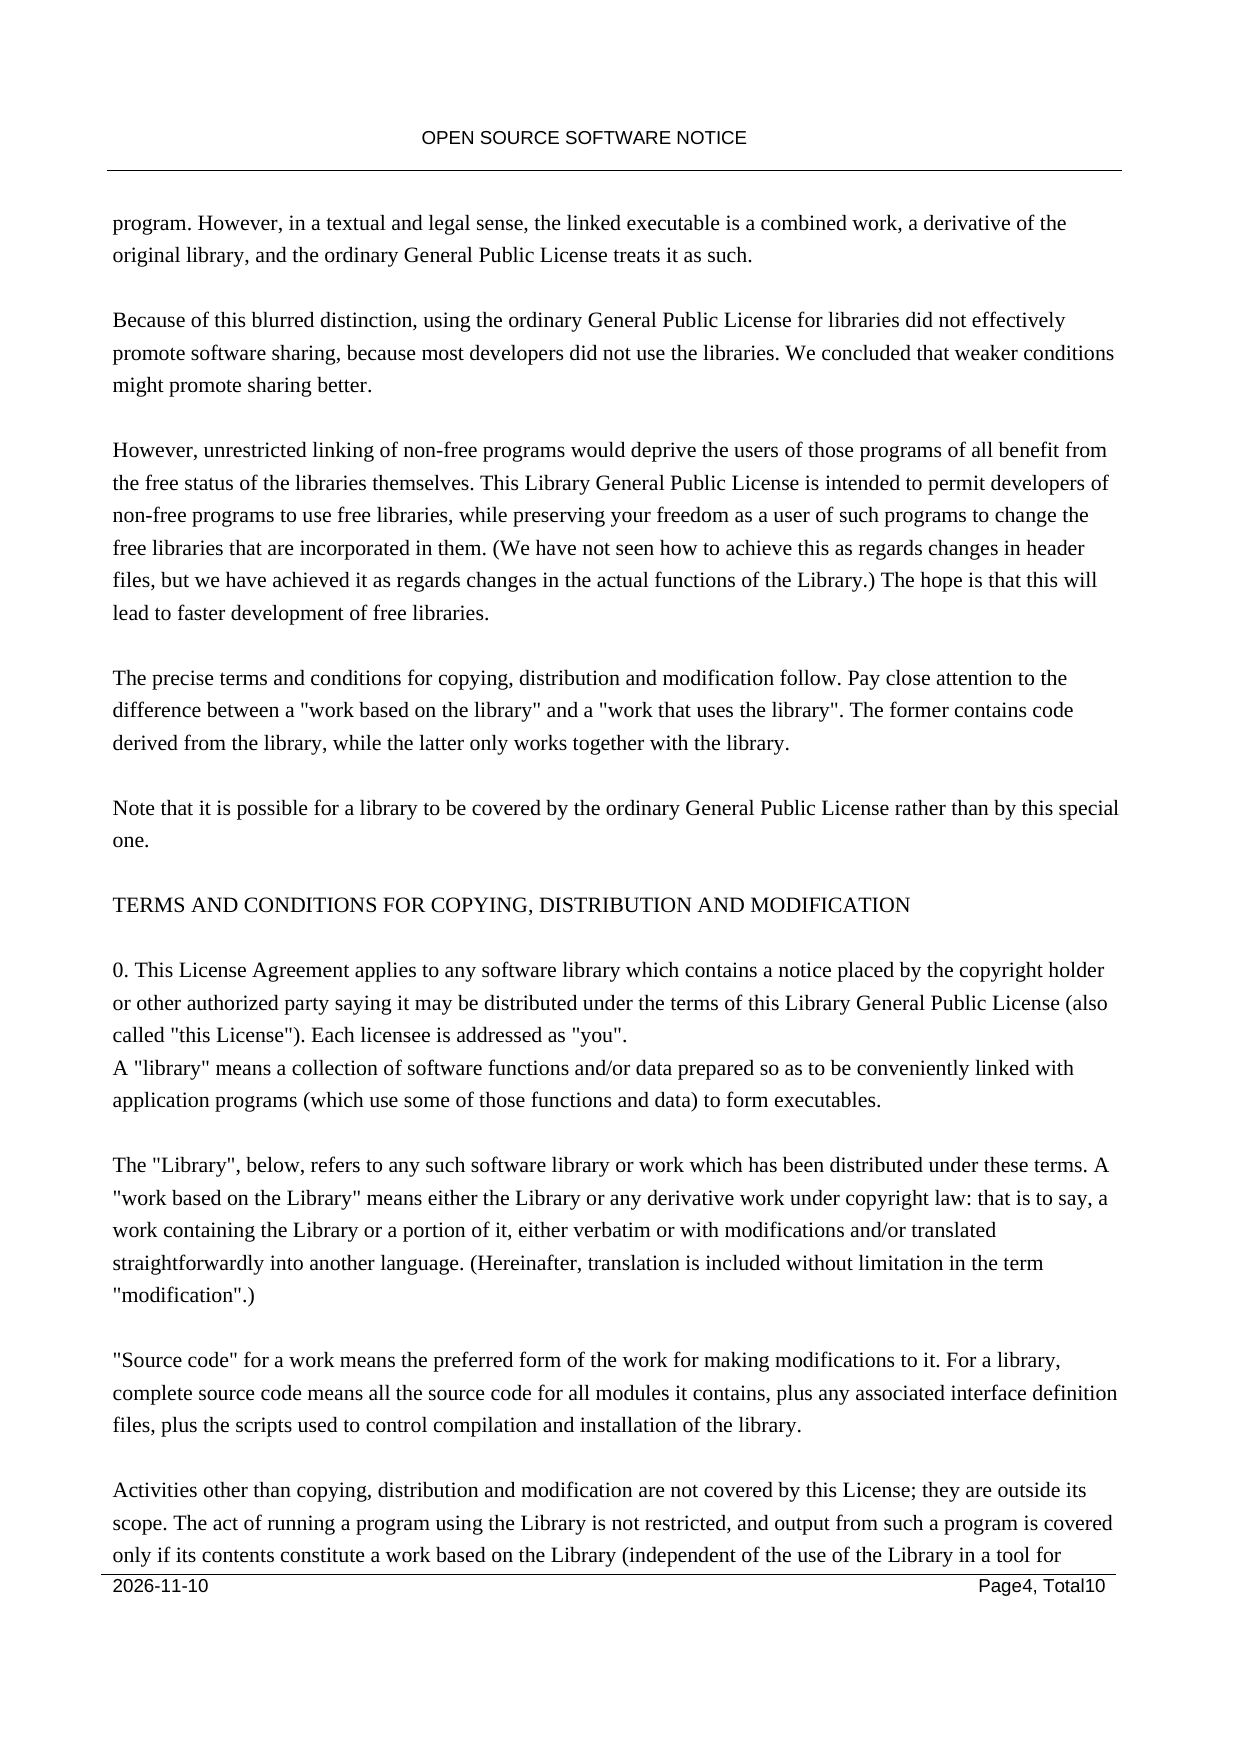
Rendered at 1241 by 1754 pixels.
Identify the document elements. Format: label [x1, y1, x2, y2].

text [112, 206, 1128, 1571]
